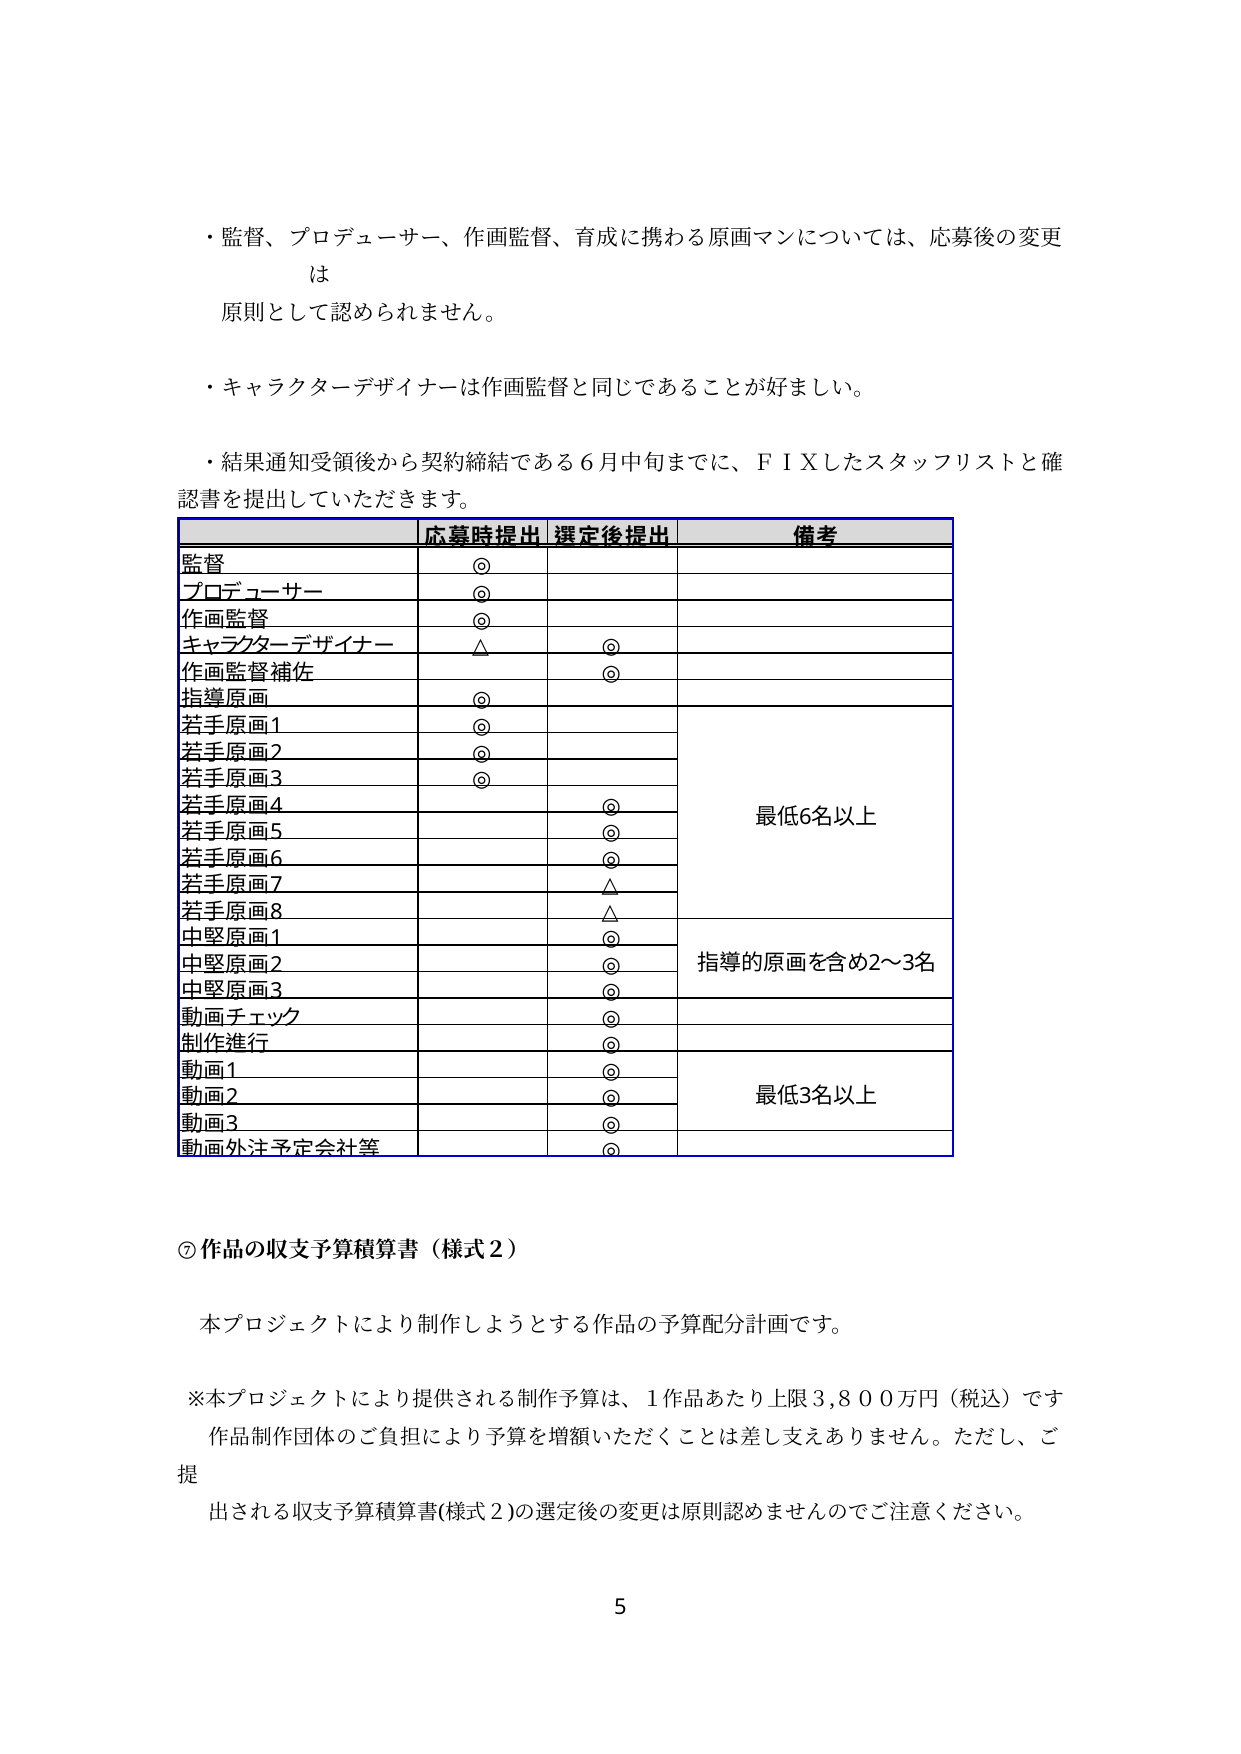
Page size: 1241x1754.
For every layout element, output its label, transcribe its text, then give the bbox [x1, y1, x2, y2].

text ・キャラクターデザイナーは作画監督と同じであることが好ましい。 [177, 367, 1063, 404]
text ⑦作品の収支予算積算書（様式２） [177, 1229, 1063, 1267]
text ・結果通知受領後から契約締結である６月中旬までに、ＦＩＸしたスタッフリストと確認書を提出していただきます。 [177, 442, 1063, 517]
text 作品制作団体のご負担により予算を増額いただくことは差し支えありません。ただし、ご提 [177, 1417, 1063, 1492]
text 出される収支予算積算書(様式２)の選定後の変更は原則認めませんのでご注意ください。 [177, 1492, 1063, 1529]
text 本プロジェクトにより制作しようとする作品の予算配分計画です。 [177, 1304, 1063, 1342]
text ・監督、プロデューサー、作画監督、育成に携わる原画マンについては、応募後の変更は [199, 217, 1063, 292]
text ※本プロジェクトにより提供される制作予算は、１作品あたり上限３,８００万円（税込）です。 [177, 1379, 1063, 1417]
text 原則として認められません。 [221, 292, 1063, 329]
